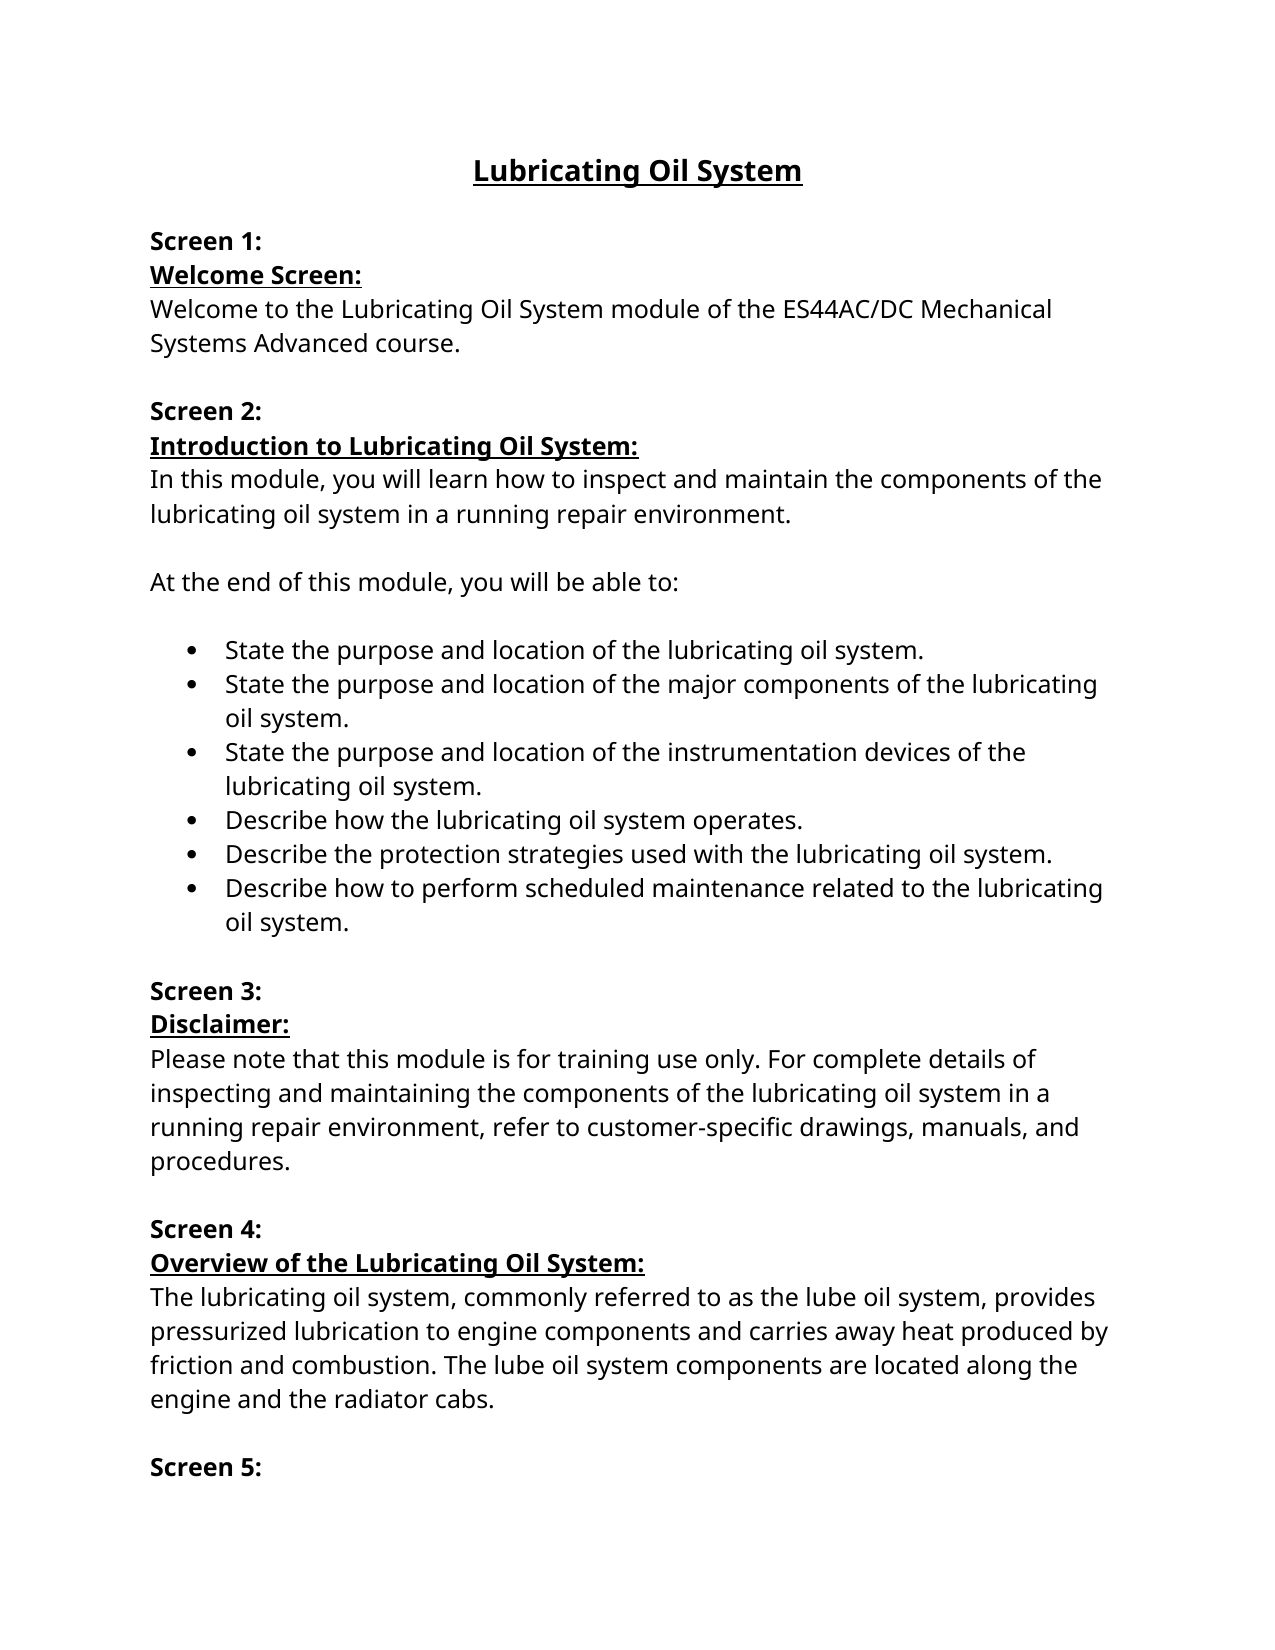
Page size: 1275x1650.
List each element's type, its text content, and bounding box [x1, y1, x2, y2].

text Screen 1: [150, 224, 1125, 258]
list Describe the protection strategies used with the lubricating oil system. [187, 837, 1125, 871]
text Lubricating Oil System [150, 150, 1125, 190]
list State the purpose and location of the major components of the lubricating oil system. [187, 667, 1125, 735]
list State the purpose and location of the lubricating oil system. [187, 632, 1125, 667]
text Introduction to Lubricating Oil System: [150, 428, 1125, 462]
text At the end of this module, you will be able to: [150, 564, 1125, 598]
text In this module, you will learn how to inspect and maintain the components of the lubricating oil system in a running repair environment. [150, 462, 1125, 530]
text Welcome to the Lubricating Oil System module of the ES44AC/DC Mechanical Systems Advanced course. [150, 292, 1125, 360]
text The lubricating oil system, commonly referred to as the lube oil system, provides pressurized lubrication to engine components and carries away heat produced by friction and combustion. The lube oil system components are located along the engine and the radiator cabs. [150, 1280, 1125, 1416]
text Overview of the Lubricating Oil System: [150, 1246, 1125, 1280]
list State the purpose and location of the instrumentation devices of the lubricating oil system. [187, 735, 1125, 803]
text Screen 2: [150, 394, 1125, 428]
text Please note that this module is for training use only. For complete details of inspecting and maintaining the components of the lubricating oil system in a running repair environment, refer to customer-specific drawings, manuals, and procedures. [150, 1041, 1125, 1177]
text Disclaimer: [150, 1007, 1125, 1041]
text Welcome Screen: [150, 258, 1125, 292]
list Describe how the lubricating oil system operates. [187, 803, 1125, 837]
text Screen 3: [150, 973, 1125, 1007]
list Describe how to perform scheduled maintenance related to the lubricating oil system. [187, 871, 1125, 939]
text Screen 4: [150, 1212, 1125, 1246]
text Screen 5: [150, 1450, 1125, 1484]
